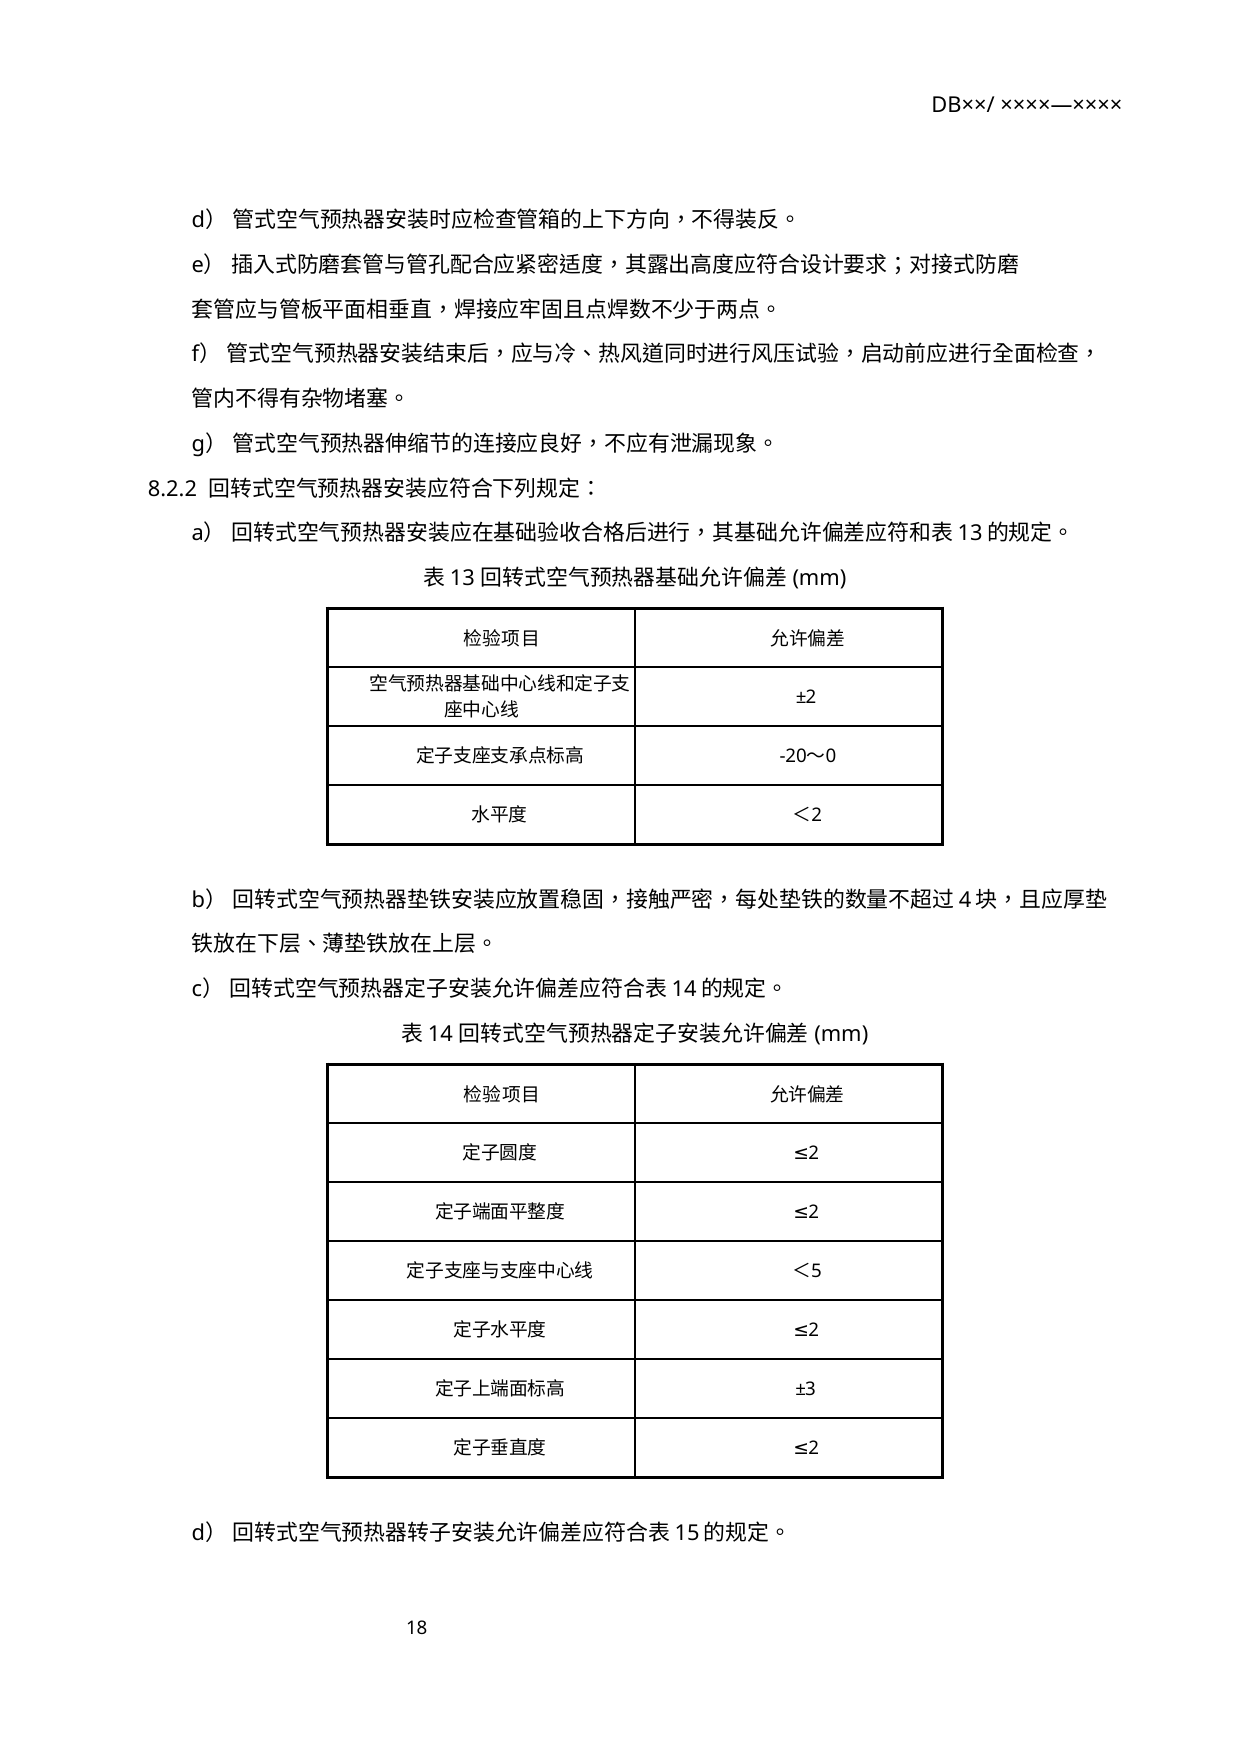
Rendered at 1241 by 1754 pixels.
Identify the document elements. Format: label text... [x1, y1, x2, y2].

table_header 检验项目 [329, 1066, 634, 1122]
table_cell ≤2 [636, 1301, 941, 1358]
table_header 检验项目 [329, 610, 634, 666]
text 8.2.2 回转式空气预热器安装应符合下列规定： [148, 472, 1122, 502]
table_cell 定子支座与支座中心线 [329, 1242, 634, 1299]
table_cell 定子支座支承点标高 [329, 727, 634, 784]
table_cell 空气预热器基础中心线和定子支座中心线 [329, 668, 634, 725]
text 表14 回转式空气预热器定子安装允许偏差 (mm) [148, 1018, 1122, 1048]
text f） 管式空气预热器安装结束后，应与冷、热风道同时进行风压试验，启动前应进行全面检查，管内不得有杂物堵塞。 [191, 338, 1122, 413]
text 表13 回转式空气预热器基础允许偏差 (mm) [148, 562, 1122, 592]
table_cell ±2 [636, 668, 941, 725]
table_cell ≤2 [636, 1124, 941, 1181]
text a） 回转式空气预热器安装应在基础验收合格后进行，其基础允许偏差应符和表13的规定。 [191, 517, 1122, 547]
table_cell 定子端面平整度 [329, 1183, 634, 1240]
text d） 管式空气预热器安装时应检查管箱的上下方向，不得装反。 [148, 204, 1122, 234]
table_cell 定子垂直度 [329, 1419, 634, 1476]
text c） 回转式空气预热器定子安装允许偏差应符合表14的规定。 [148, 973, 1122, 1003]
table_cell ≤2 [636, 1419, 941, 1476]
table_cell -20～0 [636, 727, 941, 784]
table_cell 水平度 [329, 786, 634, 843]
text e） 插入式防磨套管与管孔配合应紧密适度，其露出高度应符合设计要求；对接式防磨 [191, 249, 1122, 279]
table_cell 定子上端面标高 [329, 1360, 634, 1417]
table_cell ＜2 [636, 786, 941, 843]
text 套管应与管板平面相垂直，焊接应牢固且点焊数不少于两点。 [148, 294, 1122, 323]
table_cell ±3 [636, 1360, 941, 1417]
table_cell ≤2 [636, 1183, 941, 1240]
table_cell 定子水平度 [329, 1301, 634, 1358]
table_cell 定子圆度 [329, 1124, 634, 1181]
table_header 允许偏差 [636, 610, 941, 666]
table_cell ＜5 [636, 1242, 941, 1299]
text b） 回转式空气预热器垫铁安装应放置稳固，接触严密，每处垫铁的数量不超过4块，且应厚垫铁放在下层、薄垫铁放在上层。 [191, 884, 1122, 958]
text d） 回转式空气预热器转子安装允许偏差应符合表15的规定。 [148, 1517, 1122, 1547]
table_header 允许偏差 [636, 1066, 941, 1122]
text g） 管式空气预热器伸缩节的连接应良好，不应有泄漏现象。 [148, 428, 1122, 458]
